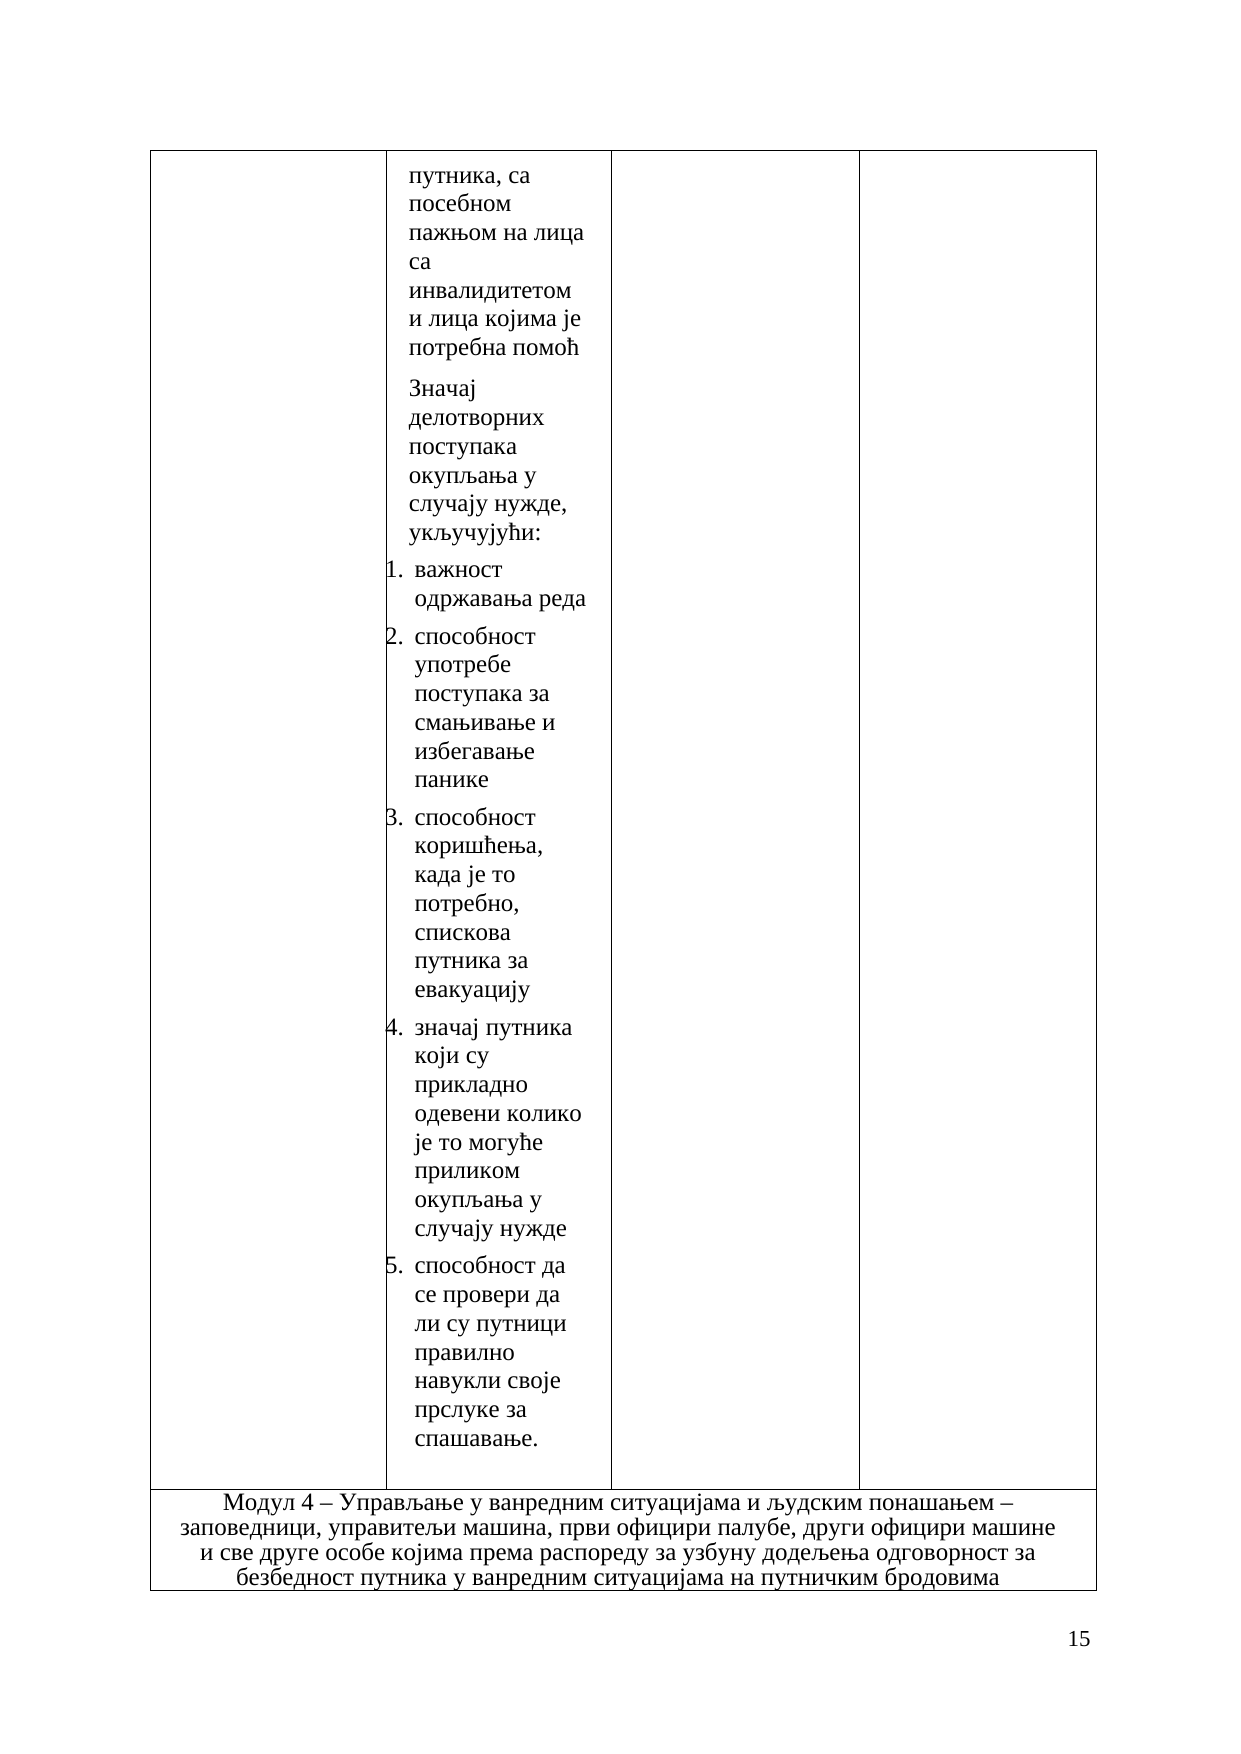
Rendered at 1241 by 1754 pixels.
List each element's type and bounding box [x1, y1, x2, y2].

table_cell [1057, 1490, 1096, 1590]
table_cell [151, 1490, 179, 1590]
table_cell [387, 151, 611, 1489]
table_cell [151, 151, 386, 1489]
table_cell [612, 151, 859, 1489]
table_cell [860, 151, 1096, 1489]
